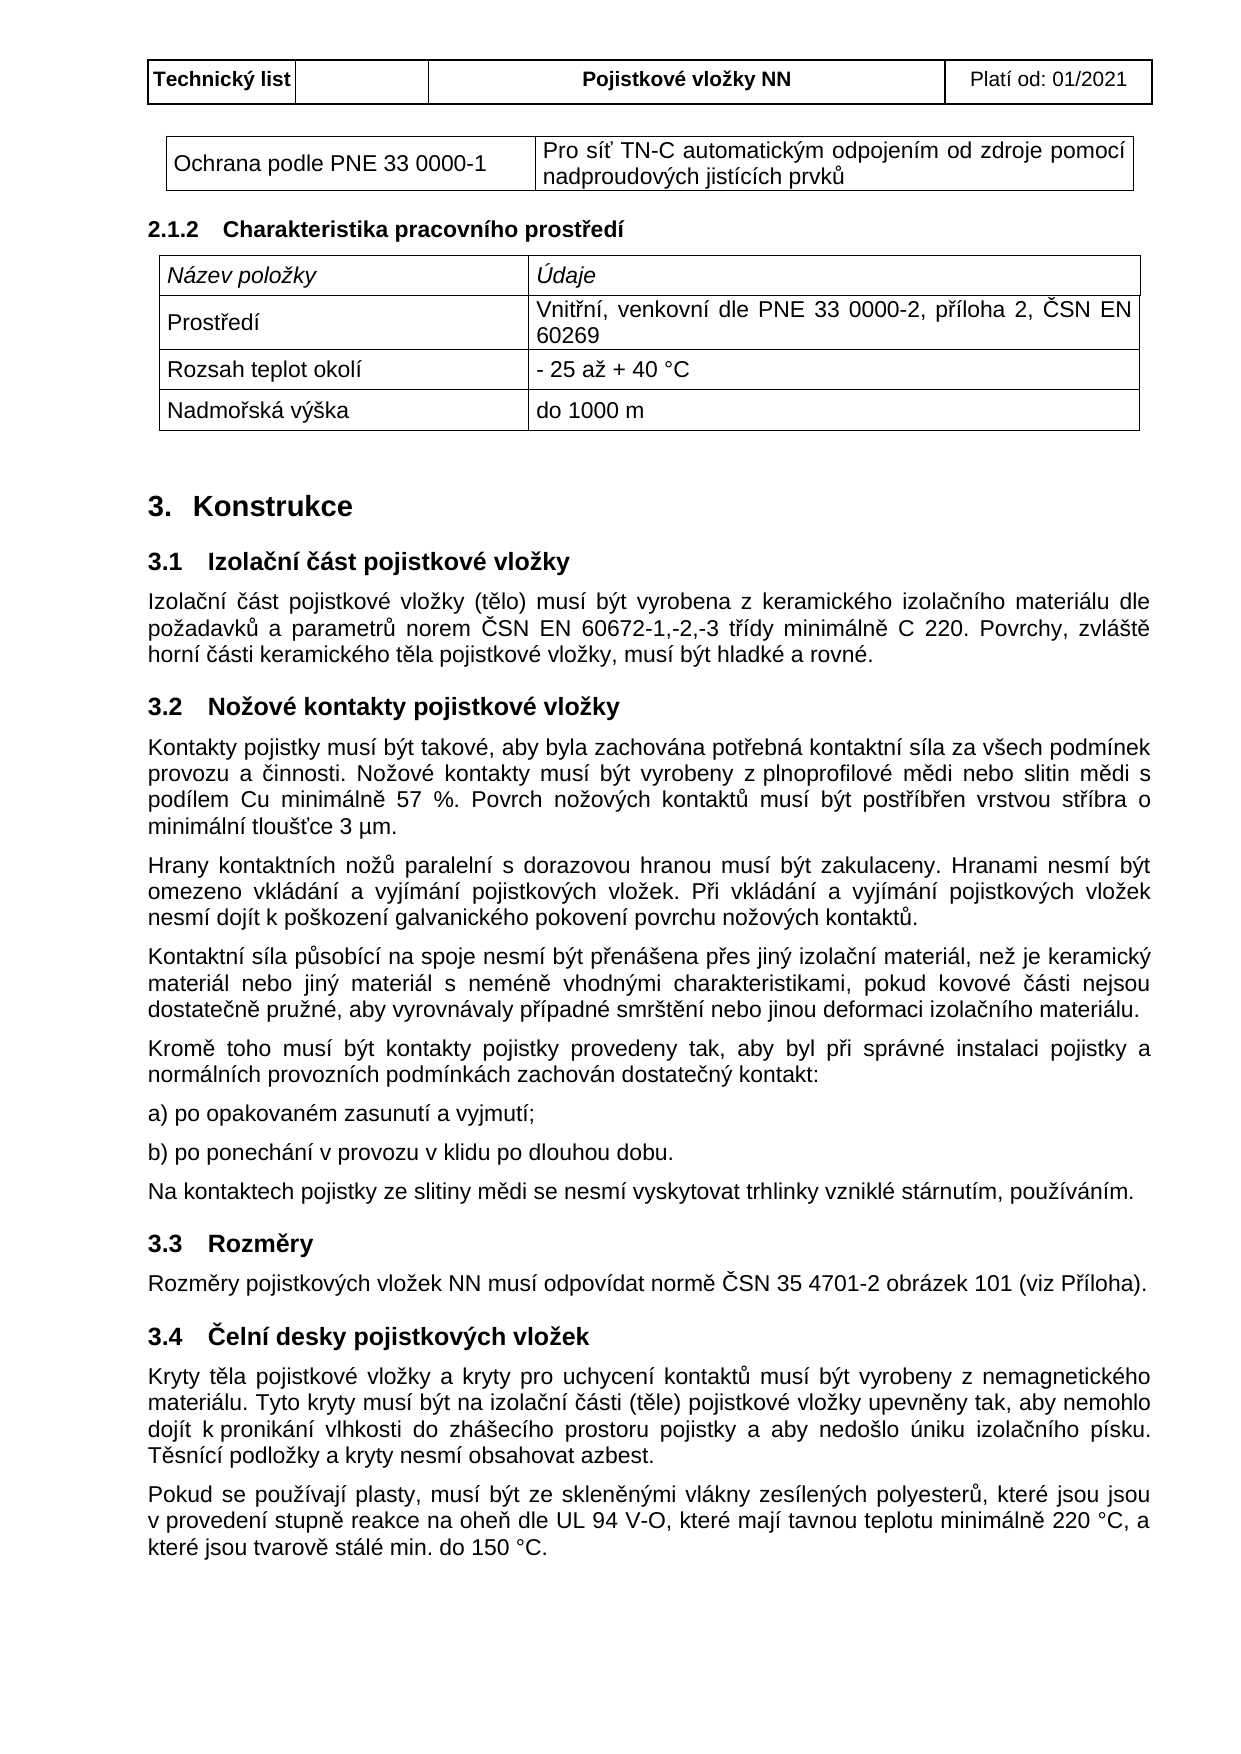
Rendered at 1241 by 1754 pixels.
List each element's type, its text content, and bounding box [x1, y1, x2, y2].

text Na kontaktech pojistky ze slitiny mědi se nesmí vyskytovat trhlinky vzniklé stárnutím, používáním. [148, 1178, 1152, 1204]
table_cell Ochrana podle PNE 33 0000-1 [167, 137, 535, 189]
text Kromě toho musí být kontakty pojistky provedeny tak, aby byl při správné instalaci pojistky a normálních provozních podmínkách zachován dostatečný kontakt: [148, 1035, 1152, 1087]
text Pokud se používají plasty, musí být ze skleněnými vlákny zesílených polyesterů, které jsou jsou v provedení stupně reakce na oheň dle UL 94 V-O, které mají tavnou teplotu minimálně 220 °C, a které jsou tvarově stálé min. do 150 °C. [148, 1481, 1152, 1560]
table_cell Pro síť TN-C automatickým odpojením od zdroje pomocí nadproudových jistících prvků [536, 137, 1133, 189]
text Rozměry pojistkových vložek NN musí odpovídat normě ČSN 35 4701-2 obrázek 101 (viz Příloha). [148, 1270, 1152, 1297]
subtitle Nožové kontakty pojistkové vložky [148, 692, 1152, 721]
text Kryty těla pojistkové vložky a kryty pro uchycení kontaktů musí být vyrobeny z nemagnetického materiálu. Tyto kryty musí být na izolační části (těle) pojistkové vložky upevněny tak, aby nemohlo dojít k pronikání vlhkosti do zhášecího prostoru pojistky a aby nedošlo úniku izolačního písku. Těsnící podložky a kryty nesmí obsahovat azbest. [148, 1363, 1152, 1468]
table_header Údaje [529, 256, 1140, 295]
text Izolační část pojistkové vložky (tělo) musí být vyrobena z keramického izolačního materiálu dle požadavků a parametrů norem ČSN EN 60672-1,-2,-3 třídy minimálně C 220. Povrchy, zvláště horní části keramického těla pojistkové vložky, musí být hladké a rovné. [148, 588, 1152, 667]
table_cell Vnitřní, venkovní dle PNE 33 0000-2, příloha 2, ČSN EN 60269 [529, 296, 1139, 348]
text b) po ponechání v provozu v klidu po dlouhou dobu. [148, 1139, 1152, 1165]
table_header Název položky [160, 256, 528, 295]
subtitle Konstrukce [148, 488, 1152, 522]
subtitle Rozměry [148, 1229, 1152, 1258]
text Hrany kontaktních nožů paralelní s dorazovou hranou musí být zakulaceny. Hranami nesmí být omezeno vkládání a vyjímání pojistkových vložek. Při vkládání a vyjímání pojistkových vložek nesmí dojít k poškození galvanického pokovení povrchu nožových kontaktů. [148, 852, 1152, 931]
text a) po opakovaném zasunutí a vyjmutí; [148, 1100, 1152, 1126]
table_cell do 1000 m [529, 390, 1139, 430]
subtitle Izolační část pojistkové vložky [148, 547, 1152, 576]
subtitle Charakteristika pracovního prostředí [148, 216, 1152, 242]
table_cell Nadmořská výška [160, 390, 528, 430]
text Kontaktní síla působící na spoje nesmí být přenášena přes jiný izolační materiál, než je keramický materiál nebo jiný materiál s neméně vhodnými charakteristikami, pokud kovové části nejsou dostatečně pružné, aby vyrovnávaly případné smrštění nebo jinou deformaci izolačního materiálu. [148, 943, 1152, 1022]
text Kontakty pojistky musí být takové, aby byla zachována potřebná kontaktní síla za všech podmínek provozu a činnosti. Nožové kontakty musí být vyrobeny z plnoprofilové mědi nebo slitin mědi s podílem Cu minimálně 57 %. Povrch nožových kontaktů musí být postříbřen vrstvou stříbra o minimální tloušťce 3 µm. [148, 734, 1152, 839]
table_cell - 25 až + 40 °C [529, 350, 1139, 389]
subtitle Čelní desky pojistkových vložek [148, 1322, 1152, 1350]
table_cell Rozsah teplot okolí [160, 350, 528, 389]
table_cell Prostředí [160, 296, 528, 348]
